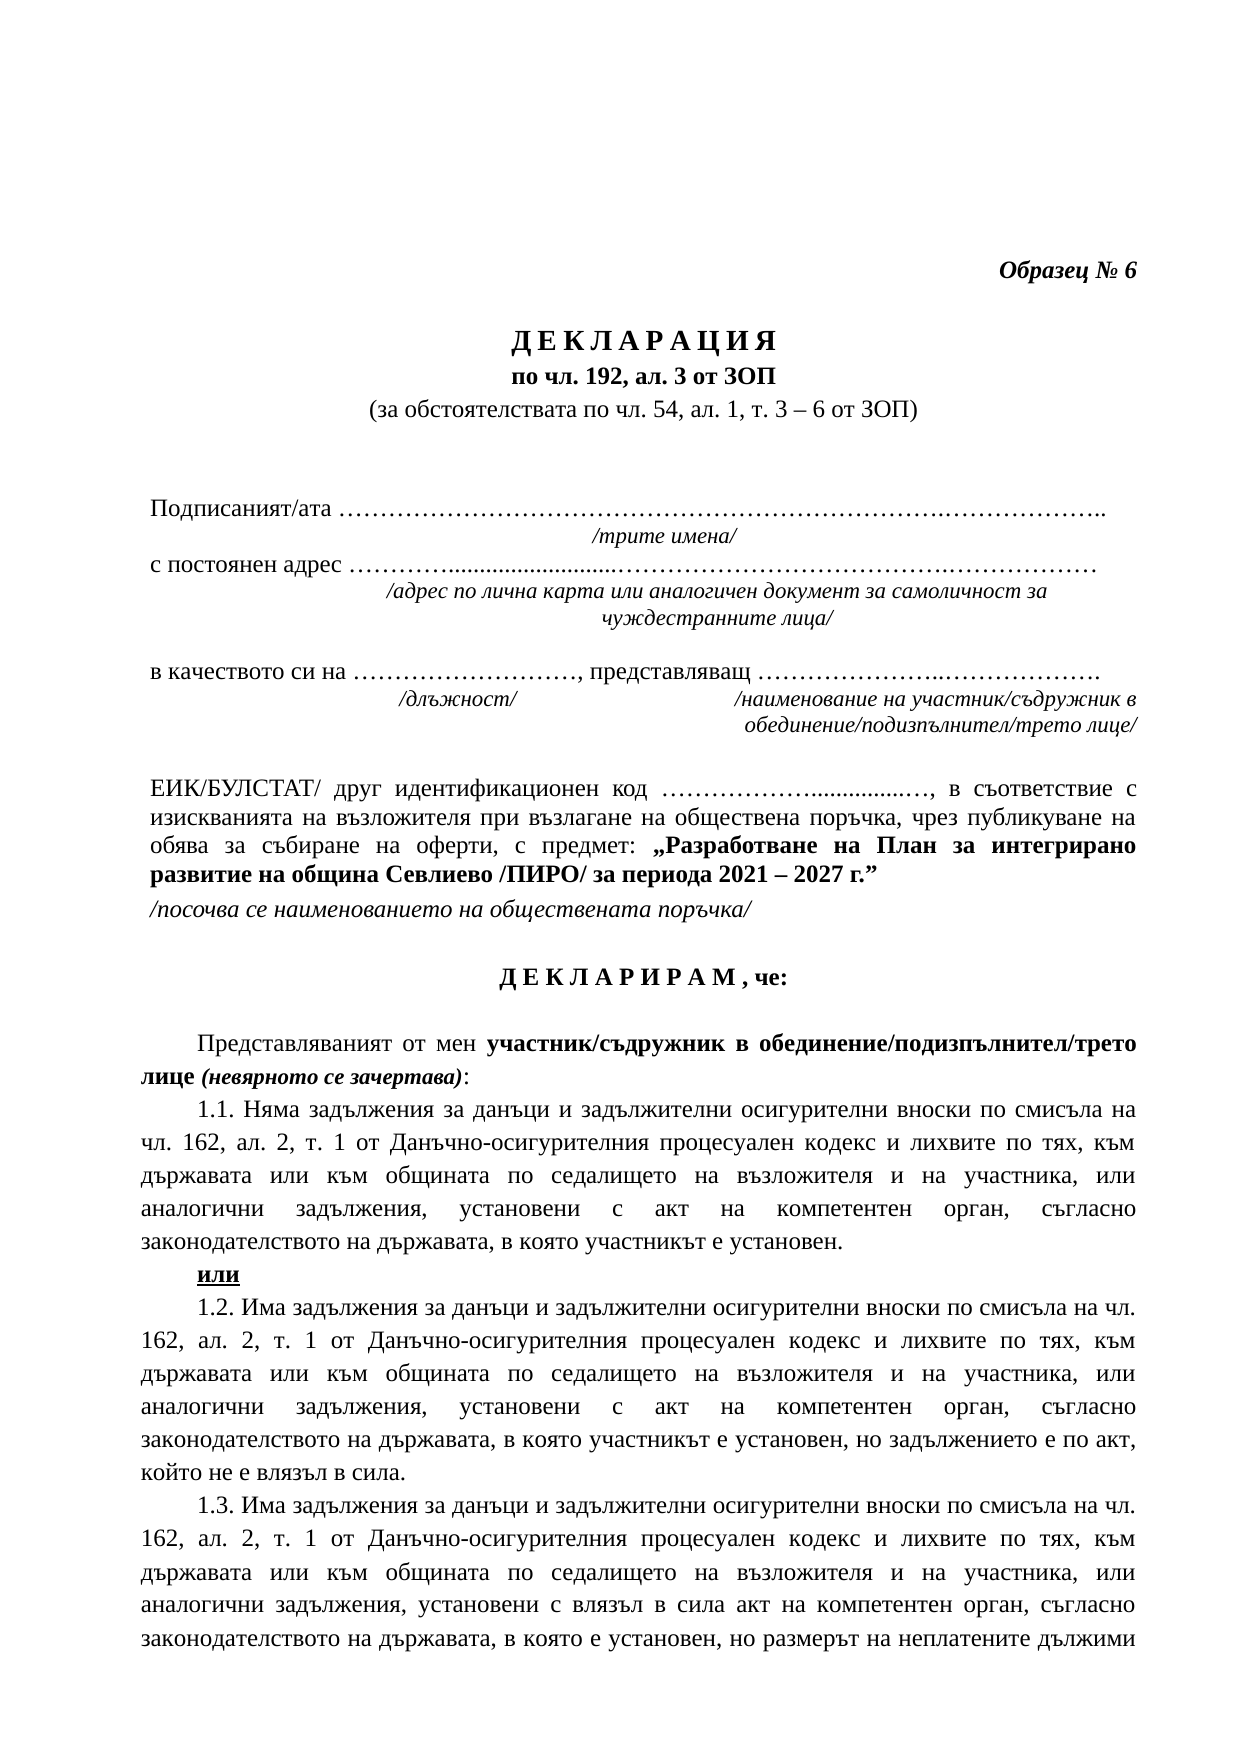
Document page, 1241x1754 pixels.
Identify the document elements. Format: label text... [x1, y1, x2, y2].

text ДЕКЛАРИРАМ, че: [150, 962, 1137, 991]
text /трите имена/ [519, 522, 1137, 549]
text (за обстоятелствата по чл. 54, ал. 1, т. 3 – 6 от ЗОП) [150, 394, 1137, 423]
text /посочва се наименованието на обществената поръчка/ [150, 894, 1137, 923]
text Подписаният/ата ……………………………………………………………….……………….. [150, 493, 1137, 522]
text Представляваният от мен участник/съдружник в обединение/подизпълнител/трето лице (невярното се зачертава): [141, 1028, 1137, 1090]
text или [141, 1259, 1137, 1288]
text Образец № 6 [150, 256, 1137, 284]
text ДЕКЛАРАЦИЯ [150, 323, 1137, 356]
text с постоянен адрес …………...........................………………………………….……………… [150, 549, 1137, 577]
text в качеството си на ………………………, представляващ …………………..………………. [150, 656, 1137, 685]
text по чл. 192, ал. 3 от ЗОП [150, 361, 1137, 390]
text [141, 1491, 1137, 1651]
text /адрес по лична карта или аналогичен документ за самоличност за чуждестранните лица/ [297, 577, 1137, 630]
text 1.2. Има задължения за данъци и задължителни осигурителни вноски по смисъла на чл. 162, ал. 2, т. 1 от Данъчно-осигурителния процесуален кодекс и лихвите по тях, към държавата или към общината по седалището на възложителя и на участника, или аналогични задължения, установени с акт на компетентен орган, съгласно законодателството на държавата, в която участникът е установен, но задължението е по акт, който не е влязъл в сила. [141, 1292, 1137, 1486]
text 1.1. Няма задължения за данъци и задължителни осигурителни вноски по смисъла на чл. 162, ал. 2, т. 1 от Данъчно-осигурителния процесуален кодекс и лихвите по тях, към държавата или към общината по седалището на възложителя и на участника, или аналогични задължения, установени с акт на компетентен орган, съгласно законодателството на държавата, в която участникът е установен. [141, 1094, 1137, 1255]
text ЕИК/БУЛСТАТ/ друг идентификационен код ………………...............…, в съответствие с изискванията на възложителя при възлагане на обществена поръчка, чрез публикуване на обява за събиране на оферти, с предмет: „Разработване на План за интегрирано развитие на община Севлиево /ПИРО/ за периода 2021 – 2027 г.” [150, 773, 1137, 888]
text /длъжност/ /наименование на участник/съдружник в обединение/подизпълнител/трето лице/ [371, 685, 1137, 738]
